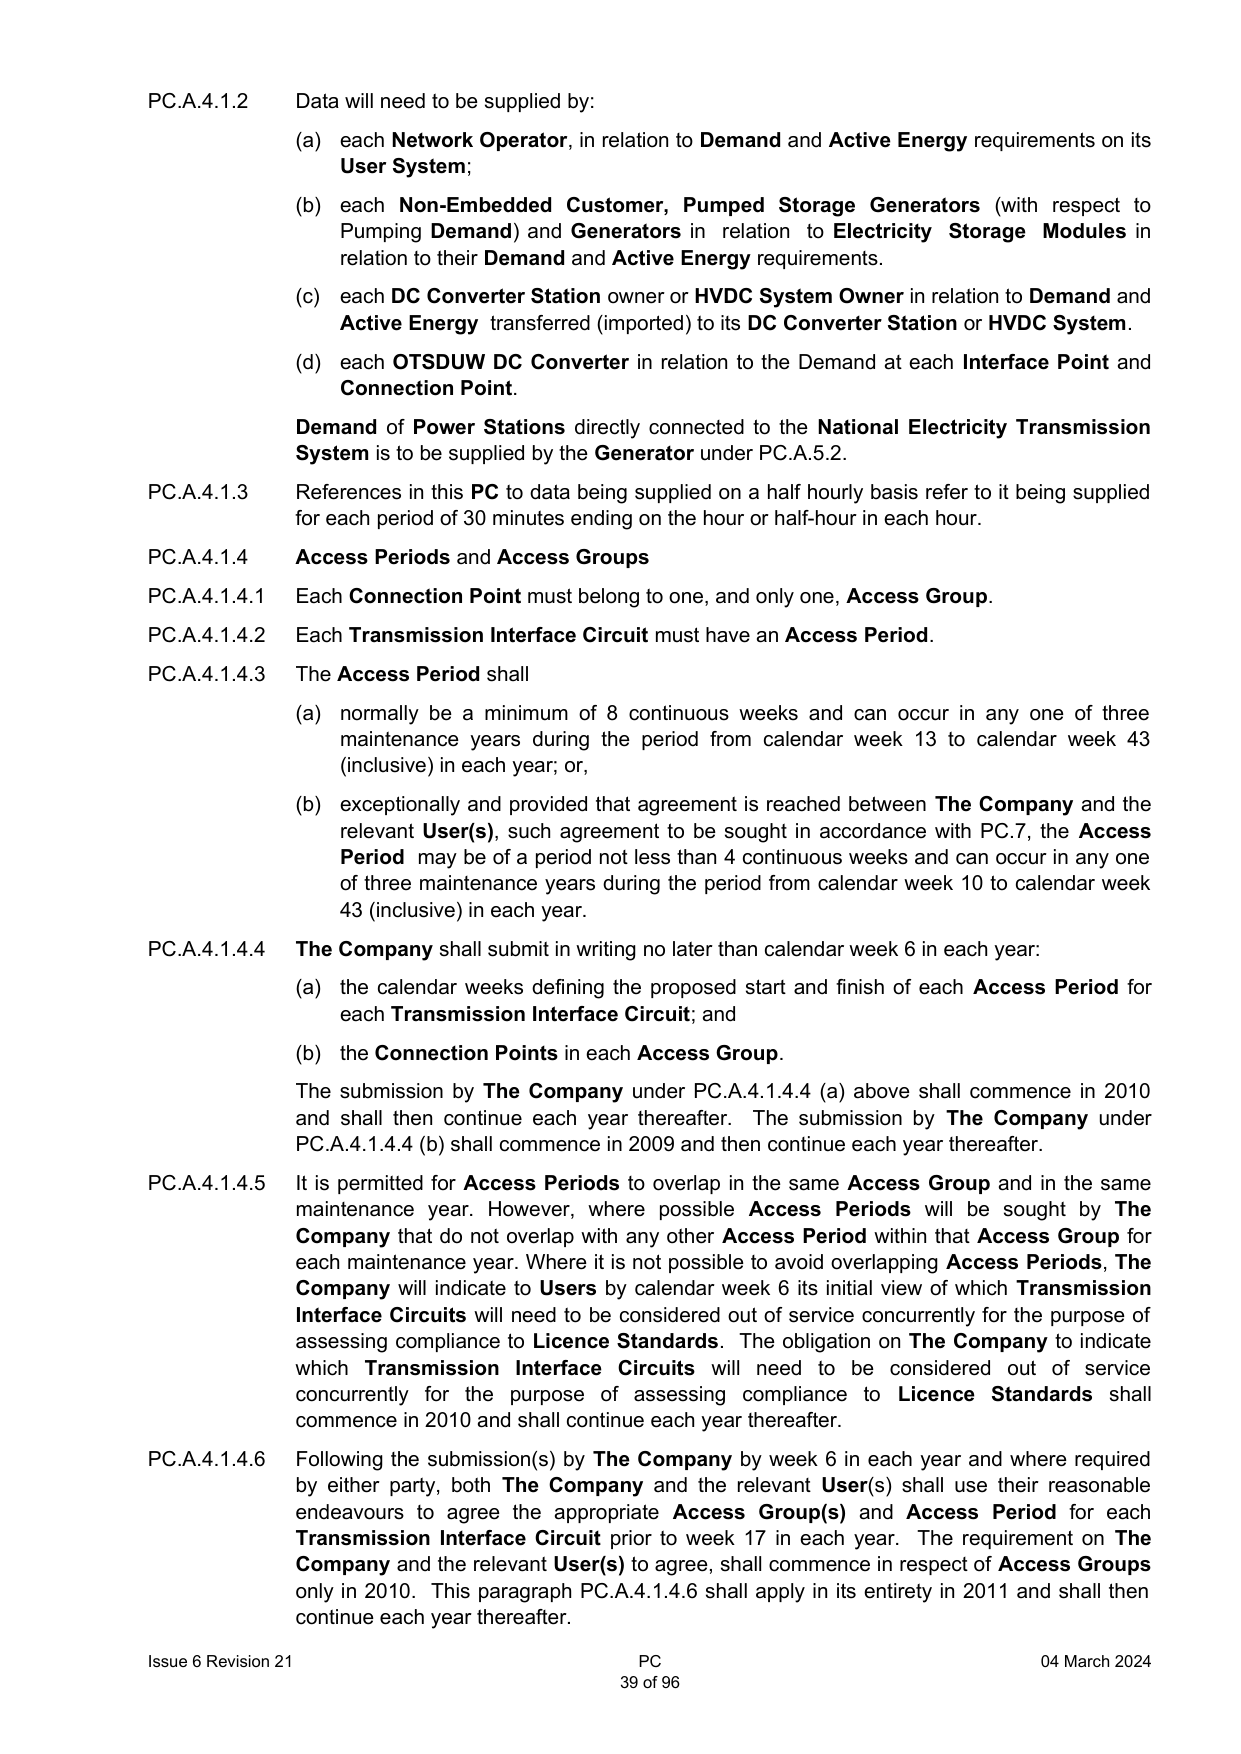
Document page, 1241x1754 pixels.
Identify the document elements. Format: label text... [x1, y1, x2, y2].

text (a) normally be a minimum of 8 continuous weeks and can occur in any one of three maintenance years during the period from calendar week 13 to calendar week 43 (inclusive) in each year; or, [295, 701, 1152, 777]
text PC.A.4.1.4 Access Periods and Access Groups [148, 545, 1152, 569]
text (b) exceptionally and provided that agreement is reached between The Company and the relevant User(s), such agreement to be sought in accordance with PC.7, the Access Period may be of a period not less than 4 continuous weeks and can occur in any one of three maintenance years during the period from calendar week 10 to calendar week 43 (inclusive) in each year. [295, 792, 1152, 921]
text PC.A.4.1.4.6 Following the submission(s) by The Company by week 6 in each year and where required by either party, both The Company and the relevant User(s) shall use their reasonable endeavours to agree the appropriate Access Group(s) and Access Period for each Transmission Interface Circuit prior to week 17 in each year. The requirement on The Company and the relevant User(s) to agree, shall commence in respect of Access Groups only in 2010. This paragraph PC.A.4.1.4.6 shall apply in its entirety in 2011 and shall then continue each year thereafter. [148, 1447, 1152, 1629]
text (b) each Non-Embedded Customer, Pumped Storage Generators (with respect to Pumping Demand) and Generators in relation to Electricity Storage Modules in relation to their Demand and Active Energy requirements. [295, 193, 1152, 269]
text (b) the Connection Points in each Access Group. [295, 1040, 1152, 1064]
text PC.A.4.1.4.2 Each Transmission Interface Circuit must have an Access Period. [148, 623, 1152, 647]
text (a) the calendar weeks defining the proposed start and finish of each Access Period for each Transmission Interface Circuit; and [295, 975, 1152, 1026]
text (d) each OTSDUW DC Converter in relation to the Demand at each Interface Point and Connection Point. [295, 349, 1152, 400]
text Demand of Power Stations directly connected to the National Electricity Transmission System is to be supplied by the Generator under PC.A.5.2. [148, 415, 1152, 465]
text (a) each Network Operator, in relation to Demand and Active Energy requirements on its User System; [295, 127, 1152, 178]
text PC.A.4.1.2 Data will need to be supplied by: [148, 89, 1152, 113]
text PC.A.4.1.3 References in this PC to data being supplied on a half hourly basis refer to it being supplied for each period of 30 minutes ending on the hour or half-hour in each hour. [148, 480, 1152, 530]
text PC.A.4.1.4.1 Each Connection Point must belong to one, and only one, Access Group. [148, 584, 1152, 608]
text The submission by The Company under PC.A.4.1.4.4 (a) above shall commence in 2010 and shall then continue each year thereafter. The submission by The Company under PC.A.4.1.4.4 (b) shall commence in 2009 and then continue each year thereafter. [148, 1079, 1152, 1156]
text (c) each DC Converter Station owner or HVDC System Owner in relation to Demand and Active Energy transferred (imported) to its DC Converter Station or HVDC System. [295, 284, 1152, 334]
text PC.A.4.1.4.5 It is permitted for Access Periods to overlap in the same Access Group and in the same maintenance year. However, where possible Access Periods will be sought by The Company that do not overlap with any other Access Period within that Access Group for each maintenance year. Where it is not possible to avoid overlapping Access Periods, The Company will indicate to Users by calendar week 6 its initial view of which Transmission Interface Circuits will need to be considered out of service concurrently for the purpose of assessing compliance to Licence Standards. The obligation on The Company to indicate which Transmission Interface Circuits will need to be considered out of service concurrently for the purpose of assessing compliance to Licence Standards shall commence in 2010 and shall continue each year thereafter. [148, 1171, 1152, 1432]
text PC.A.4.1.4.4 The Company shall submit in writing no later than calendar week 6 in each year: [148, 936, 1152, 960]
text PC.A.4.1.4.3 The Access Period shall [148, 662, 1152, 686]
